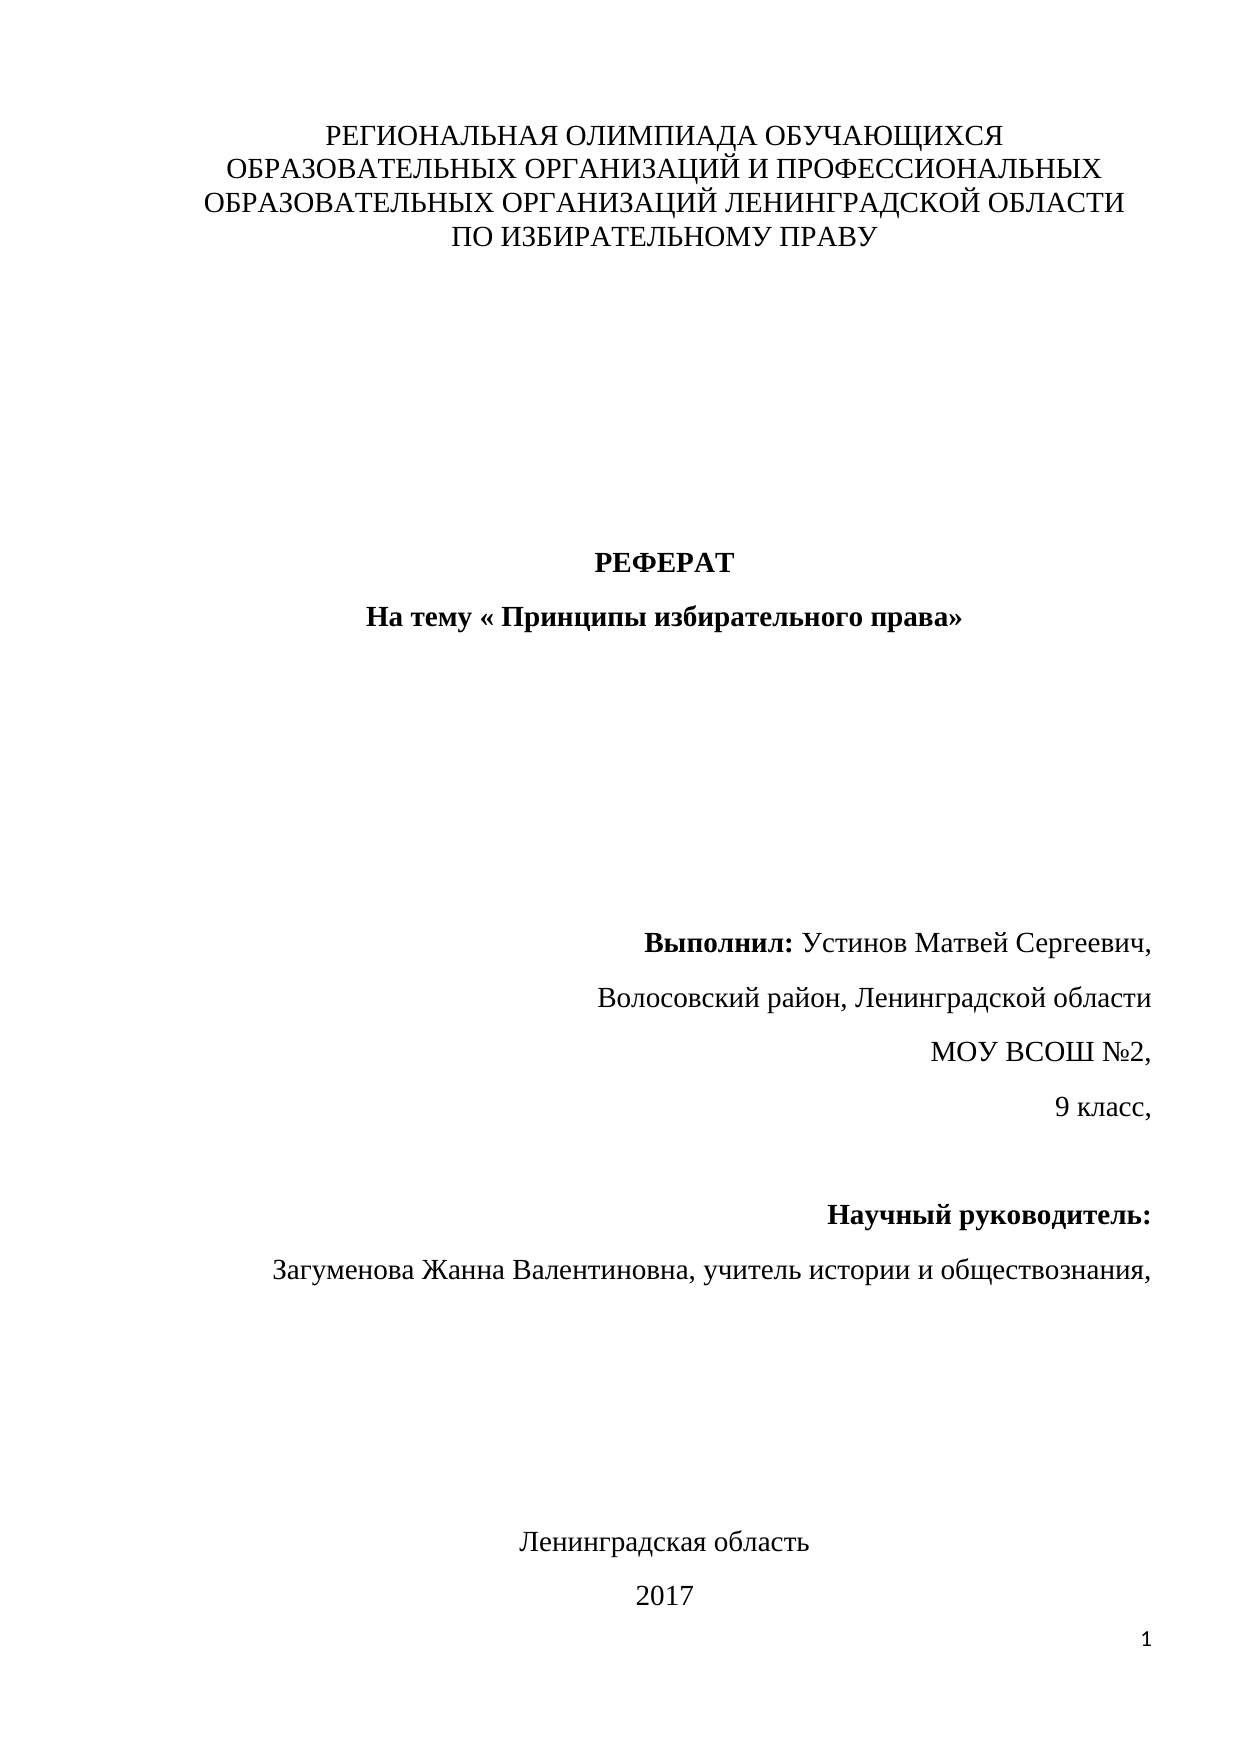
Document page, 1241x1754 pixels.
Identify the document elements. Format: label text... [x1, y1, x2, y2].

text Научный руководитель: [177, 1197, 1152, 1231]
text 9 класс, [177, 1089, 1152, 1122]
text РЕГИОНАЛЬНАЯ ОЛИМПИАДА ОБУЧАЮЩИХСЯ ОБРАЗОВАТЕЛЬНЫХ ОРГАНИЗАЦИЙ И ПРОФЕССИОНАЛЬНЫХ ОБРАЗОВАТЕЛЬНЫХ ОРГАНИЗАЦИЙ ЛЕНИНГРАДСКОЙ ОБЛАСТИ ПО ИЗБИРАТЕЛЬНОМУ ПРАВУ [177, 118, 1152, 252]
text МОУ ВСОШ №2, [177, 1034, 1152, 1068]
text На тему « Принципы избирательного права» [177, 599, 1152, 633]
text Загуменова Жанна Валентиновна, учитель истории и обществознания, [177, 1252, 1152, 1285]
text Волосовский район, Ленинградской области [177, 980, 1152, 1013]
text РЕФЕРАТ [177, 545, 1152, 578]
text 2017 [177, 1578, 1152, 1612]
text Выполнил: Устинов Матвей Сергеевич, [177, 926, 1152, 959]
text Ленинградская область [177, 1524, 1152, 1557]
